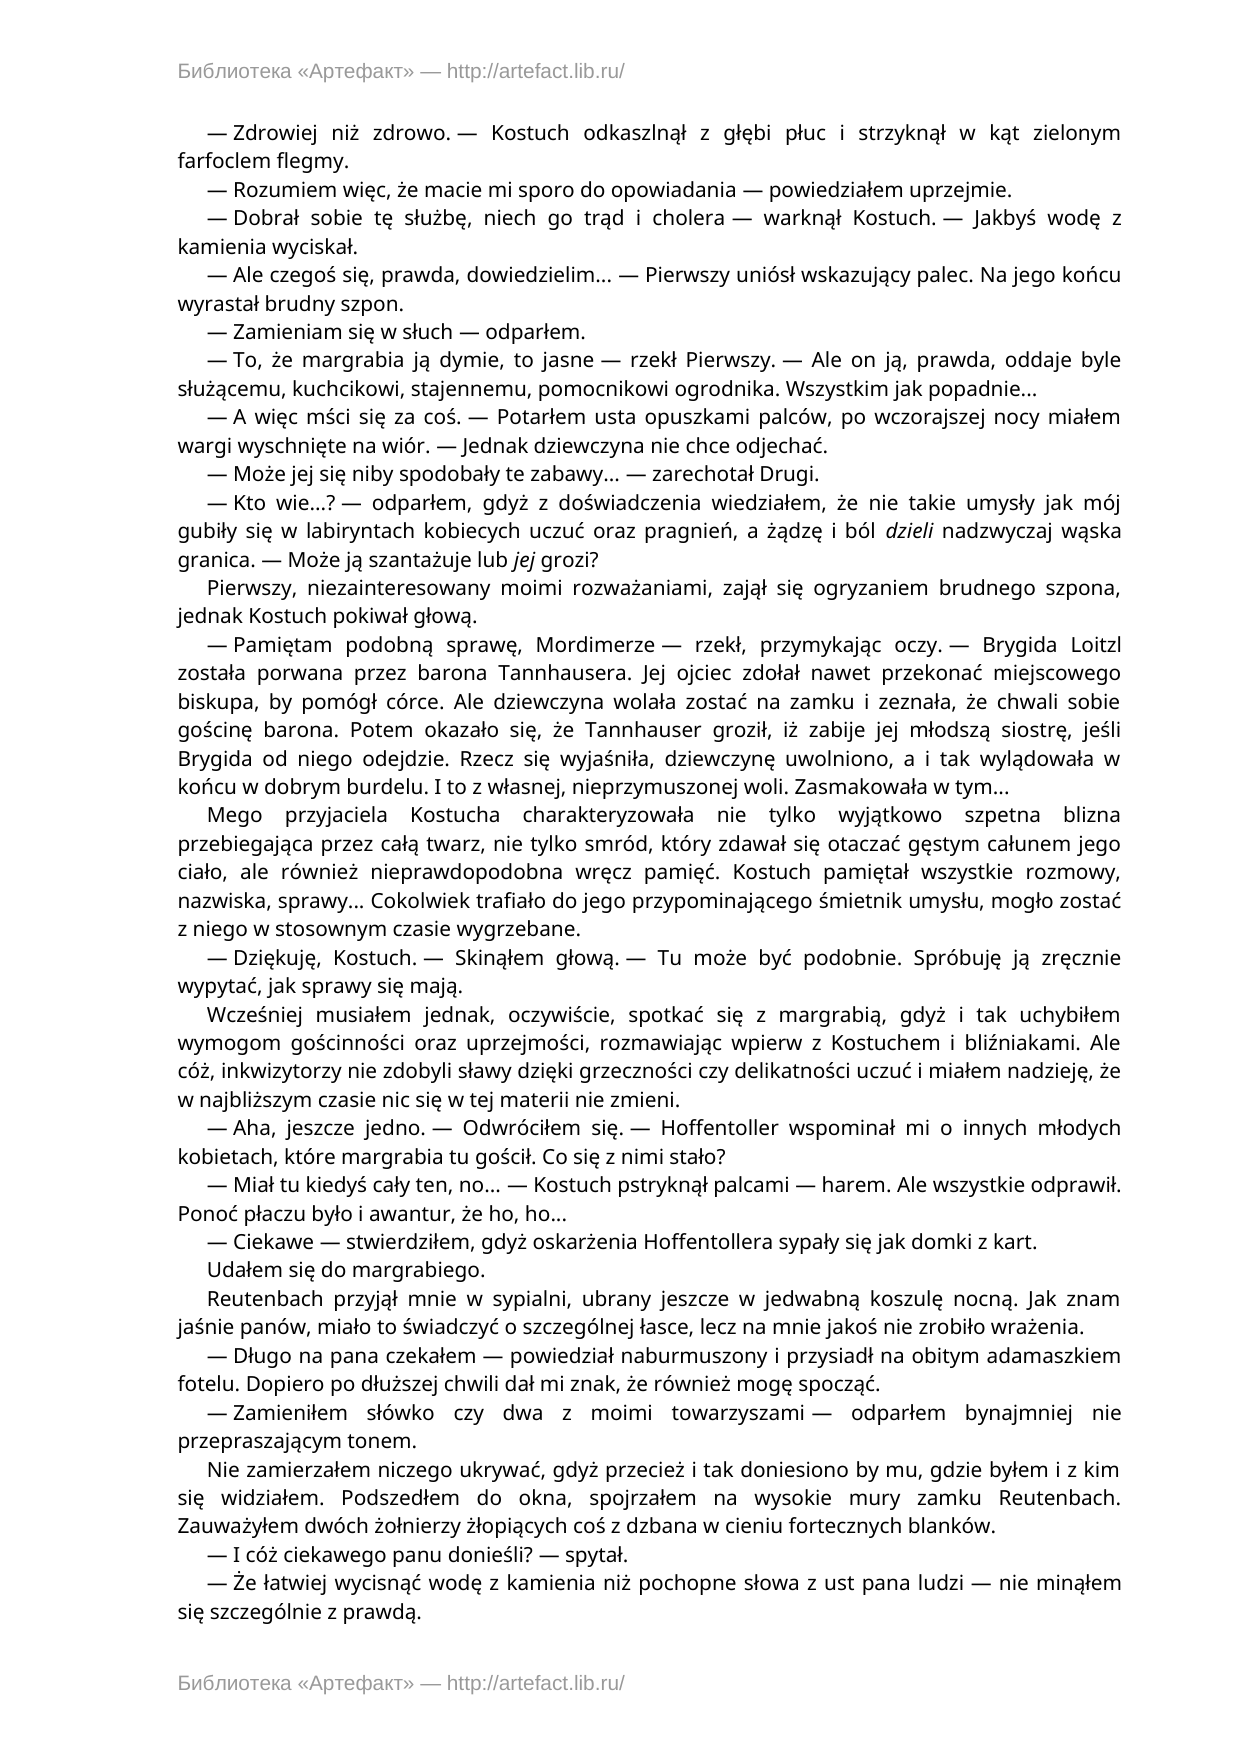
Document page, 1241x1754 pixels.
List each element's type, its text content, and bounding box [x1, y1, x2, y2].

text — Ciekawe — stwierdziłem, gdyż oskarżenia Hoffentollera sypały się jak domki z kart. [177, 1227, 1122, 1256]
text — Długo na pana czekałem — powiedział naburmuszony i przysiadł na obitym adamaszkiem fotelu. Dopiero po dłuższej chwili dał mi znak, że również mogę spocząć. [177, 1341, 1122, 1398]
text — Zamieniam się w słuch — odparłem. [177, 317, 1122, 346]
text — Zamieniłem słówko czy dwa z moimi towarzyszami — odparłem bynajmniej nie przepraszającym tonem. [177, 1398, 1122, 1455]
text Udałem się do margrabiego. [177, 1256, 1122, 1284]
text — Pamiętam podobną sprawę, Mordimerze — rzekł, przymykając oczy. — Brygida Loitzl została porwana przez barona Tannhausera. Jej ojciec zdołał nawet przekonać miejscowego biskupa, by pomógł córce. Ale dziewczyna wolała zostać na zamku i zeznała, że chwali sobie gościnę barona. Potem okazało się, że Tannhauser groził, iż zabije jej młodszą siostrę, jeśli Brygida od niego odejdzie. Rzecz się wyjaśniła, dziewczynę uwolniono, a i tak wylądowała w końcu w dobrym burdelu. I to z własnej, nieprzymuszonej woli. Zasmakowała w tym... [177, 630, 1122, 801]
text — Miał tu kiedyś cały ten, no... — Kostuch pstryknął palcami — harem. Ale wszystkie odprawił. Ponoć płaczu było i awantur, że ho, ho... [177, 1170, 1122, 1227]
text — To, że margrabia ją dymie, to jasne — rzekł Pierwszy. — Ale on ją, prawda, oddaje byle służącemu, kuchcikowi, stajennemu, pomocnikowi ogrodnika. Wszystkim jak popadnie... [177, 346, 1122, 402]
text — Aha, jeszcze jedno. — Odwróciłem się. — Hoffentoller wspominał mi o innych młodych kobietach, które margrabia tu gościł. Co się z nimi stało? [177, 1113, 1122, 1170]
text — Może jej się niby spodobały te zabawy... — zarechotał Drugi. [177, 459, 1122, 488]
text — I cóż ciekawego panu donieśli? — spytał. [177, 1540, 1122, 1568]
text — Że łatwiej wycisnąć wodę z kamienia niż pochopne słowa z ust pana ludzi — nie minąłem się szczególnie z prawdą. [177, 1568, 1122, 1625]
text — Dobrał sobie tę służbę, niech go trąd i cholera — warknął Kostuch. — Jakbyś wodę z kamienia wyciskał. [177, 203, 1122, 260]
text — Rozumiem więc, że macie mi sporo do opowiadania — powiedziałem uprzejmie. [177, 175, 1122, 203]
text Pierwszy, niezainteresowany moimi rozważaniami, zajął się ogryzaniem brudnego szpona, jednak Kostuch pokiwał głową. [177, 573, 1122, 630]
text — Kto wie...? — odparłem, gdyż z doświadczenia wiedziałem, że nie takie umysły jak mój gubiły się w labiryntach kobiecych uczuć oraz pragnień, a żądzę i ból dzieli nadzwyczaj wąska granica. — Może ją szantażuje lub jej grozi? [177, 488, 1122, 573]
text — Dziękuję, Kostuch. — Skinąłem głową. — Tu może być podobnie. Spróbuję ją zręcznie wypytać, jak sprawy się mają. [177, 943, 1122, 1000]
text — A więc mści się za coś. — Potarłem usta opuszkami palców, po wczorajszej nocy miałem wargi wyschnięte na wiór. — Jednak dziewczyna nie chce odjechać. [177, 402, 1122, 459]
text Reutenbach przyjął mnie w sypialni, ubrany jeszcze w jedwabną koszulę nocną. Jak znam jaśnie panów, miało to świadczyć o szczególnej łasce, lecz na mnie jakoś nie zrobiło wrażenia. [177, 1284, 1122, 1341]
text Wcześniej musiałem jednak, oczywiście, spotkać się z margrabią, gdyż i tak uchybiłem wymogom gościnności oraz uprzejmości, rozmawiając wpierw z Kostuchem i bliźniakami. Ale cóż, inkwizytorzy nie zdobyli sławy dzięki grzeczności czy delikatności uczuć i miałem nadzieję, że w najbliższym czasie nic się w tej materii nie zmieni. [177, 1000, 1122, 1113]
text — Ale czegoś się, prawda, dowiedzielim... — Pierwszy uniósł wskazujący palec. Na jego końcu wyrastał brudny szpon. [177, 260, 1122, 317]
text — Zdrowiej niż zdrowo. — Kostuch odkaszlnął z głębi płuc i strzyknął w kąt zielonym farfoclem flegmy. [177, 118, 1122, 175]
text Mego przyjaciela Kostucha charakteryzowała nie tylko wyjątkowo szpetna blizna przebiegająca przez całą twarz, nie tylko smród, który zdawał się otaczać gęstym całunem jego ciało, ale również nieprawdopodobna wręcz pamięć. Kostuch pamiętał wszystkie rozmowy, nazwiska, sprawy... Cokolwiek trafiało do jego przypominającego śmietnik umysłu, mogło zostać z niego w stosownym czasie wygrzebane. [177, 801, 1122, 943]
text Nie zamierzałem niczego ukrywać, gdyż przecież i tak doniesiono by mu, gdzie byłem i z kim się widziałem. Podszedłem do okna, spojrzałem na wysokie mury zamku Reutenbach. Zauważyłem dwóch żołnierzy żłopiących coś z dzbana w cieniu fortecznych blanków. [177, 1455, 1122, 1540]
